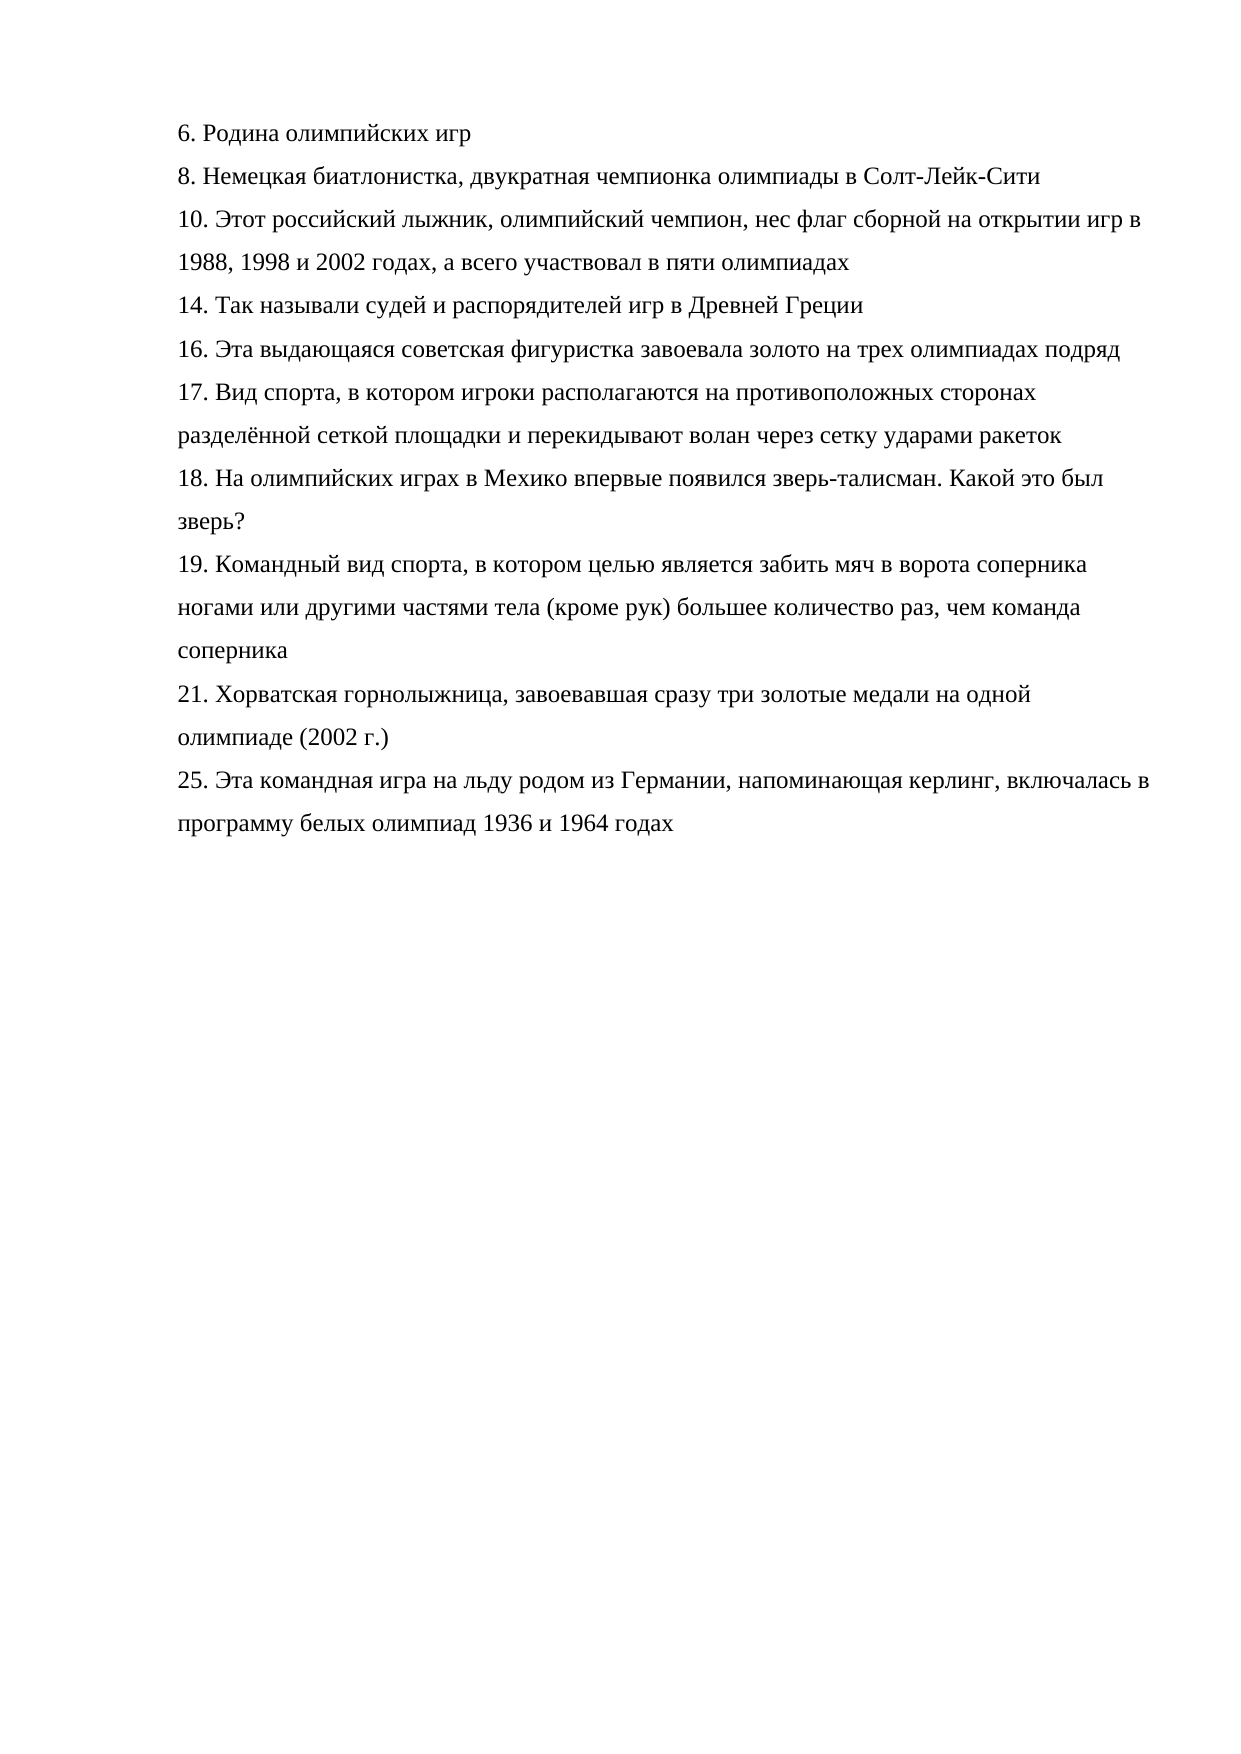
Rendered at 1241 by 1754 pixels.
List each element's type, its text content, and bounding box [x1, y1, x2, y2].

text 16. Эта выдающаяся советская фигуристка завоевала золото на трех олимпиадах подряд [177, 334, 1152, 362]
text 8. Немецкая биатлонистка, двукратная чемпионка олимпиады в Солт-Лейк-Сити [177, 161, 1152, 190]
text 10. Этот российский лыжник, олимпийский чемпион, нес флаг сборной на открытии игр в 1988, 1998 и 2002 годах, а всего участвовал в пяти олимпиадах [177, 204, 1152, 276]
text 6. Родина олимпийских игр [177, 118, 1152, 147]
text 25. Эта командная игра на льду родом из Германии, напоминающая керлинг, включалась в программу белых олимпиад 1936 и 1964 годах [177, 765, 1152, 837]
text 21. Хорватская горнолыжница, завоевавшая сразу три золотые медали на одной олимпиаде (2002 г.) [177, 679, 1152, 751]
text 14. Так называли судей и распорядителей игр в Древней Греции [177, 291, 1152, 319]
text 17. Вид спорта, в котором игроки располагаются на противоположных сторонах разделённой сеткой площадки и перекидывают волан через сетку ударами ракеток [177, 377, 1152, 449]
text 19. Командный вид спорта, в котором целью является забить мяч в ворота соперника ногами или другими частями тела (кроме рук) большее количество раз, чем команда соперника [177, 549, 1152, 664]
text 18. На олимпийских играх в Мехико впервые появился зверь-талисман. Какой это был зверь? [177, 463, 1152, 535]
